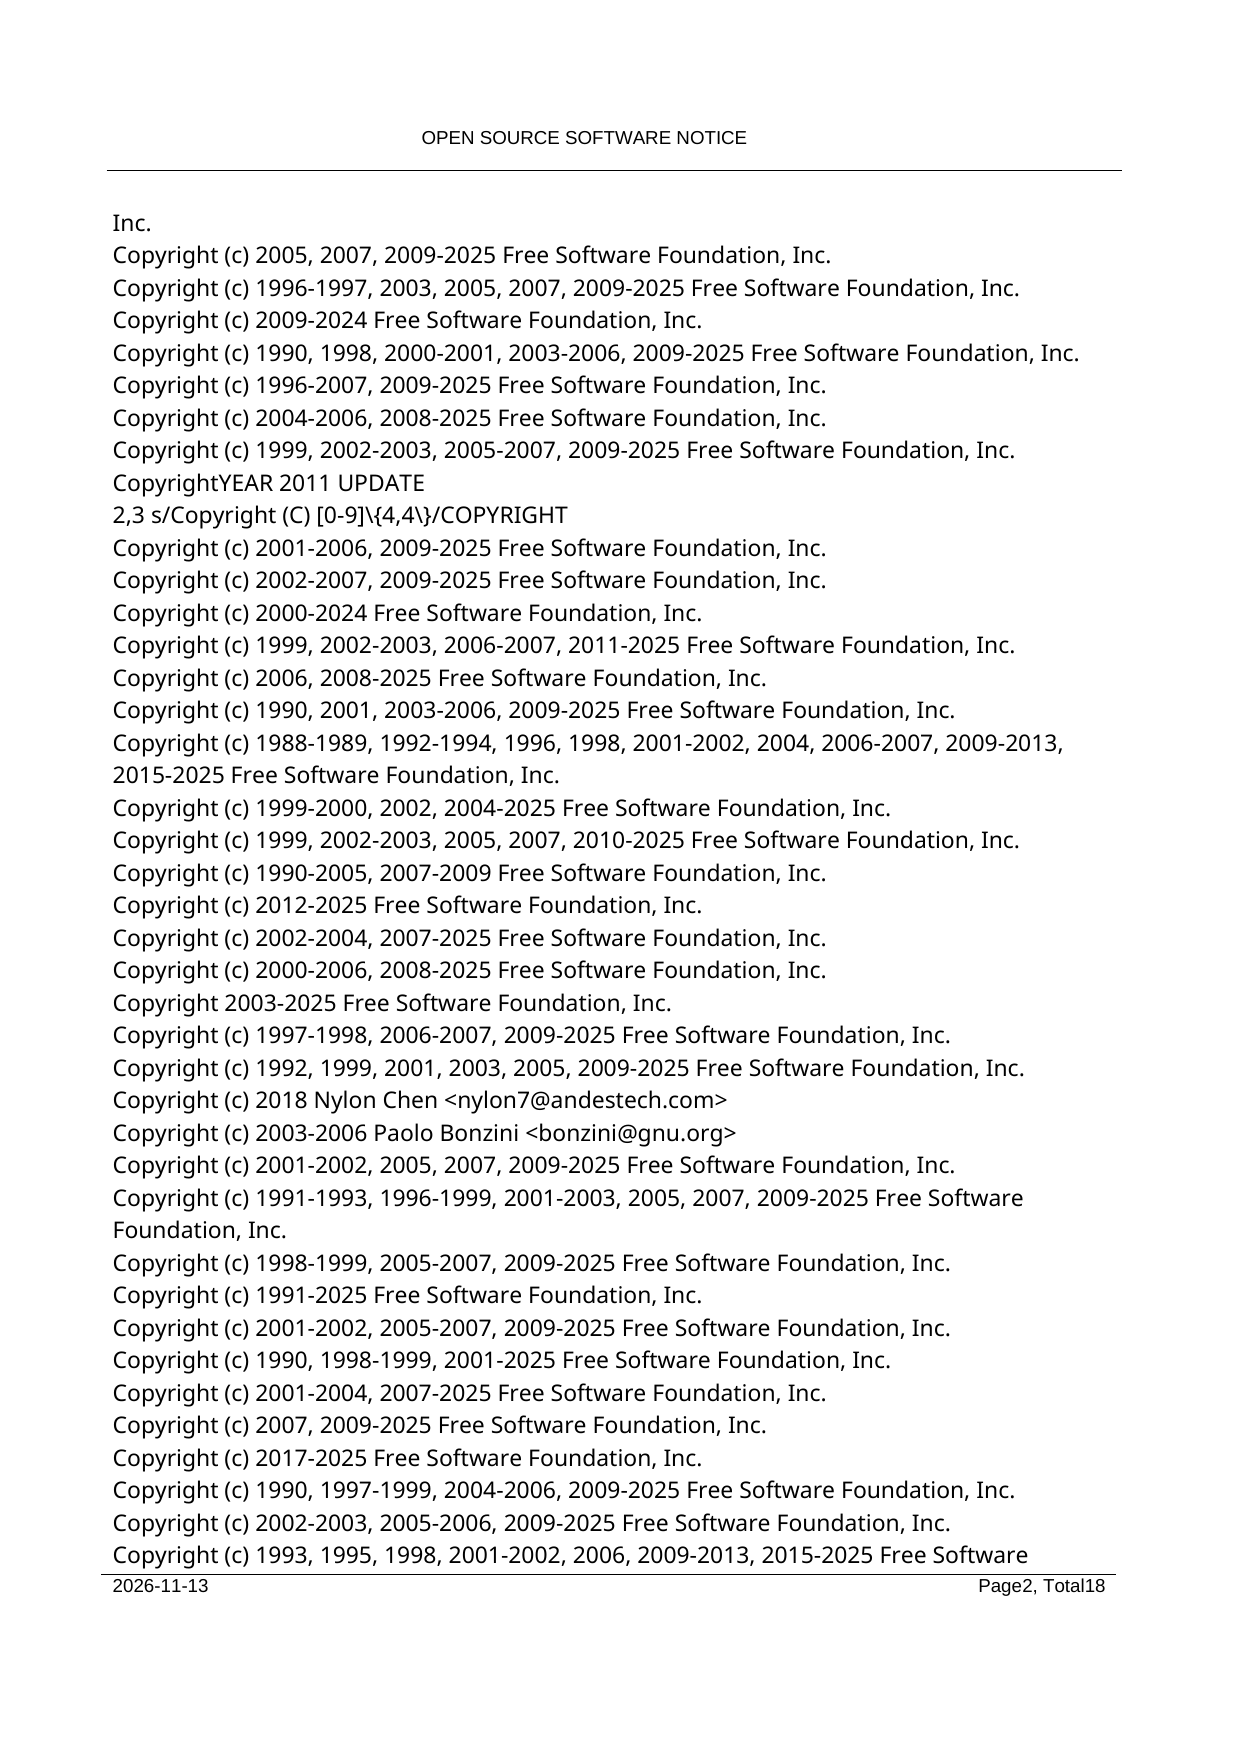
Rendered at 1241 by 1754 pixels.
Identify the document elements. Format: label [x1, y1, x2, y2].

text [112, 206, 1128, 1571]
